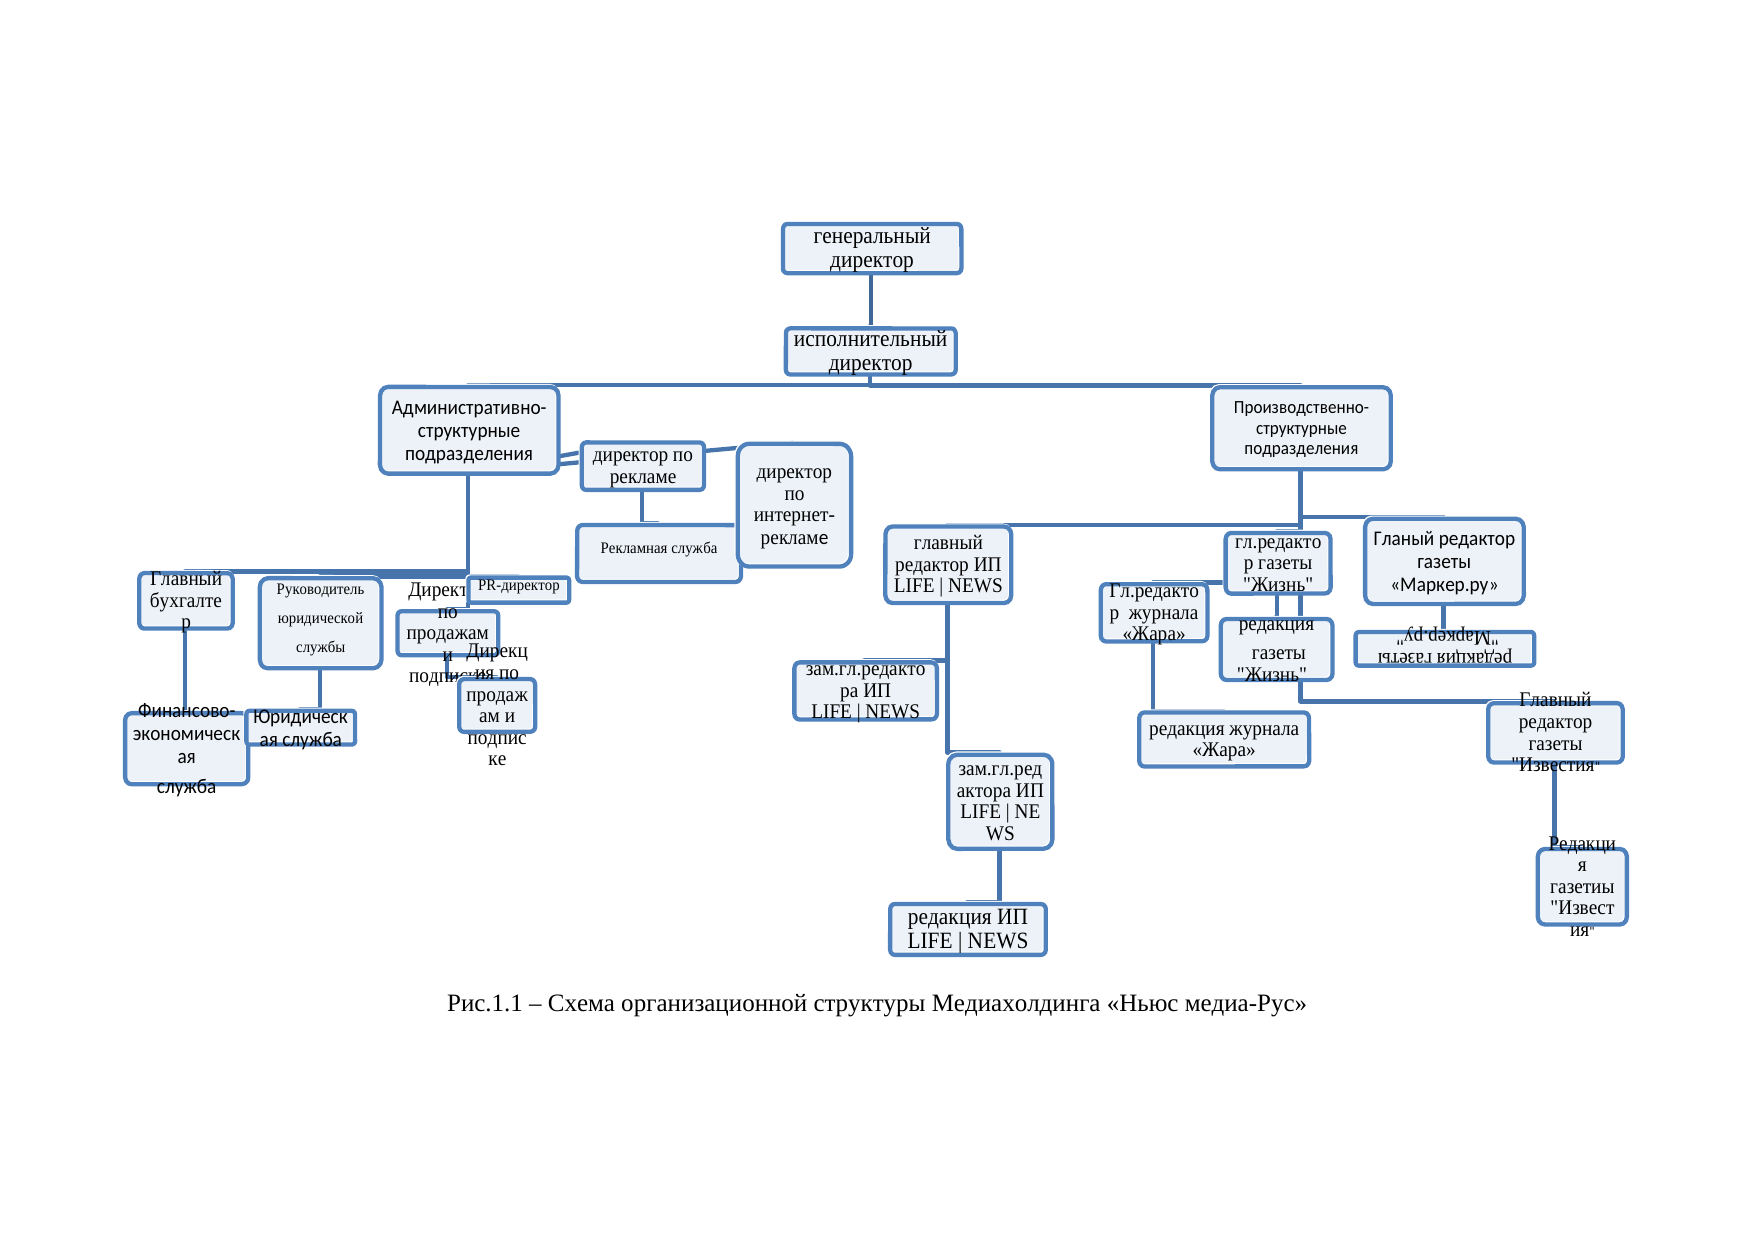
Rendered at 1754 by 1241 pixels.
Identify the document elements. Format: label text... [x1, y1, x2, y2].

text Рис.1.1 – Схема организационной структуры Медиахолдинга «Ньюс медиа-Рус» [118, 988, 1636, 1017]
